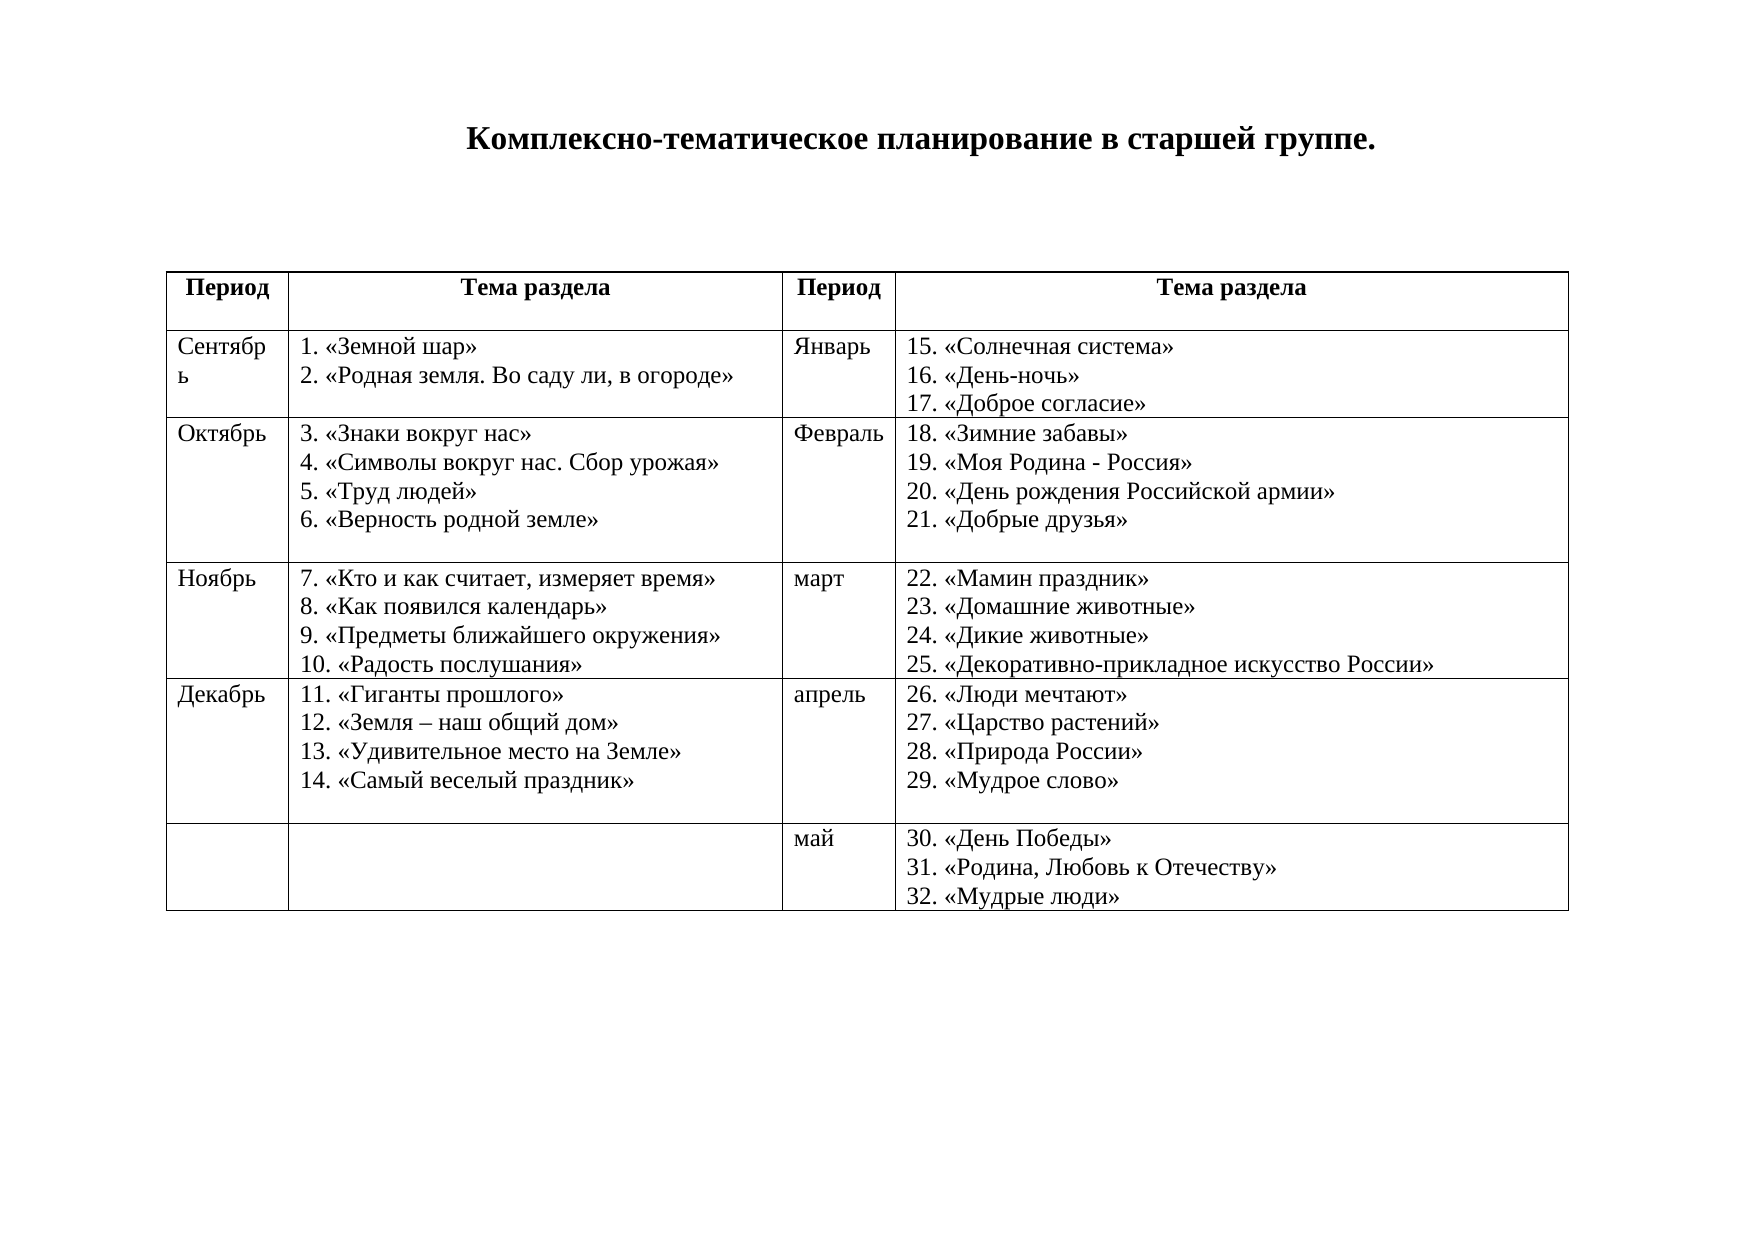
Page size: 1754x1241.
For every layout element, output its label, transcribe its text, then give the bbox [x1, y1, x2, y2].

table_cell Декабрь [167, 679, 288, 822]
table_cell [167, 824, 288, 910]
table_cell Январь [783, 331, 895, 417]
table_cell 7. «Кто и как считает, измеряет время» 8. «Как появился календарь» 9. «Предметы ближайшего окружения» 10. «Радость послушания» [289, 563, 782, 678]
table_cell 15. «Солнечная система» 16. «День-ночь» 17. «Доброе согласие» [896, 331, 1568, 417]
table_cell 26. «Люди мечтают» 27. «Царство растений» 28. «Природа России» 29. «Мудрое слово» [896, 679, 1568, 822]
table_cell 18. «Зимние забавы» 19. «Моя Родина - Россия» 20. «День рождения Российской армии» 21. «Добрые друзья» [896, 418, 1568, 562]
table_header Период [167, 273, 288, 330]
table_cell Сентябрь [167, 331, 288, 417]
table_header Тема раздела [289, 273, 782, 330]
table_cell 1. «Земной шар» 2. «Родная земля. Во саду ли, в огороде» [289, 331, 782, 417]
table_cell 3. «Знаки вокруг нас» 4. «Символы вокруг нас. Сбор урожая» 5. «Труд людей» 6. «Верность родной земле» [289, 418, 782, 562]
table_cell [289, 824, 782, 910]
table_cell 22. «Мамин праздник» 23. «Домашние животные» 24. «Дикие животные» 25. «Декоративно-прикладное искусство России» [896, 563, 1568, 678]
table_cell Февраль [783, 418, 895, 562]
table_cell Октябрь [167, 418, 288, 562]
table_cell май [783, 824, 895, 910]
table_cell март [783, 563, 895, 678]
table_cell 30. «День Победы» 31. «Родина, Любовь к Отечеству» 32. «Мудрые люди» [896, 824, 1568, 910]
text Комплексно-тематическое планирование в старшей группе. [177, 118, 1665, 156]
table_cell апрель [783, 679, 895, 822]
table_cell Ноябрь [167, 563, 288, 678]
table_header Период [783, 273, 895, 330]
table_cell 11. «Гиганты прошлого» 12. «Земля – наш общий дом» 13. «Удивительное место на Земле» 14. «Самый веселый праздник» [289, 679, 782, 822]
table_header Тема раздела [896, 273, 1568, 330]
